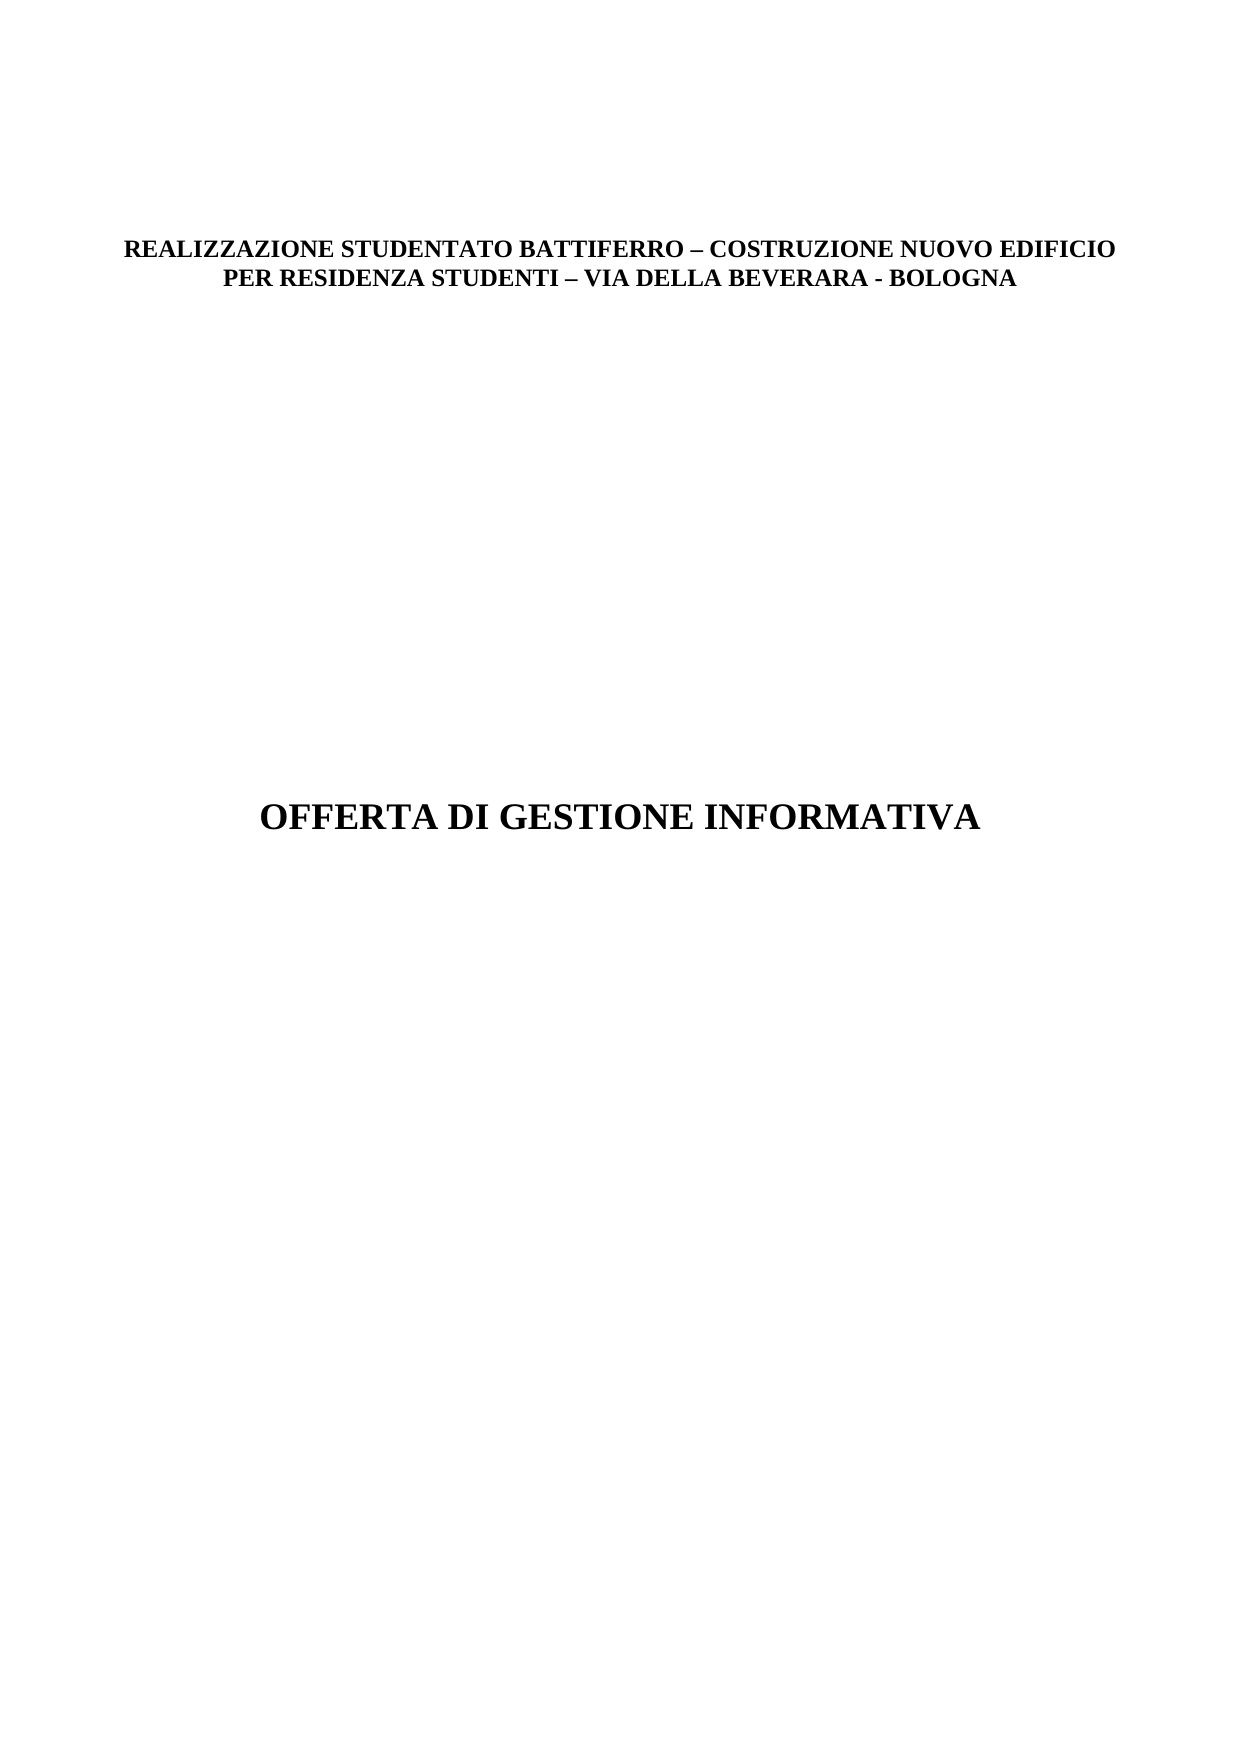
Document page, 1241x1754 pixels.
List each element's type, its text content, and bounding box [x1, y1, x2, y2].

text OFFERTA DI GESTIONE INFORMATIVA [118, 794, 1122, 838]
text REALIZZAZIONE STUDENTATO BATTIFERRO – COSTRUZIONE NUOVO EDIFICIO PER RESIDENZA STUDENTI – VIA DELLA BEVERARA - BOLOGNA [118, 234, 1122, 291]
